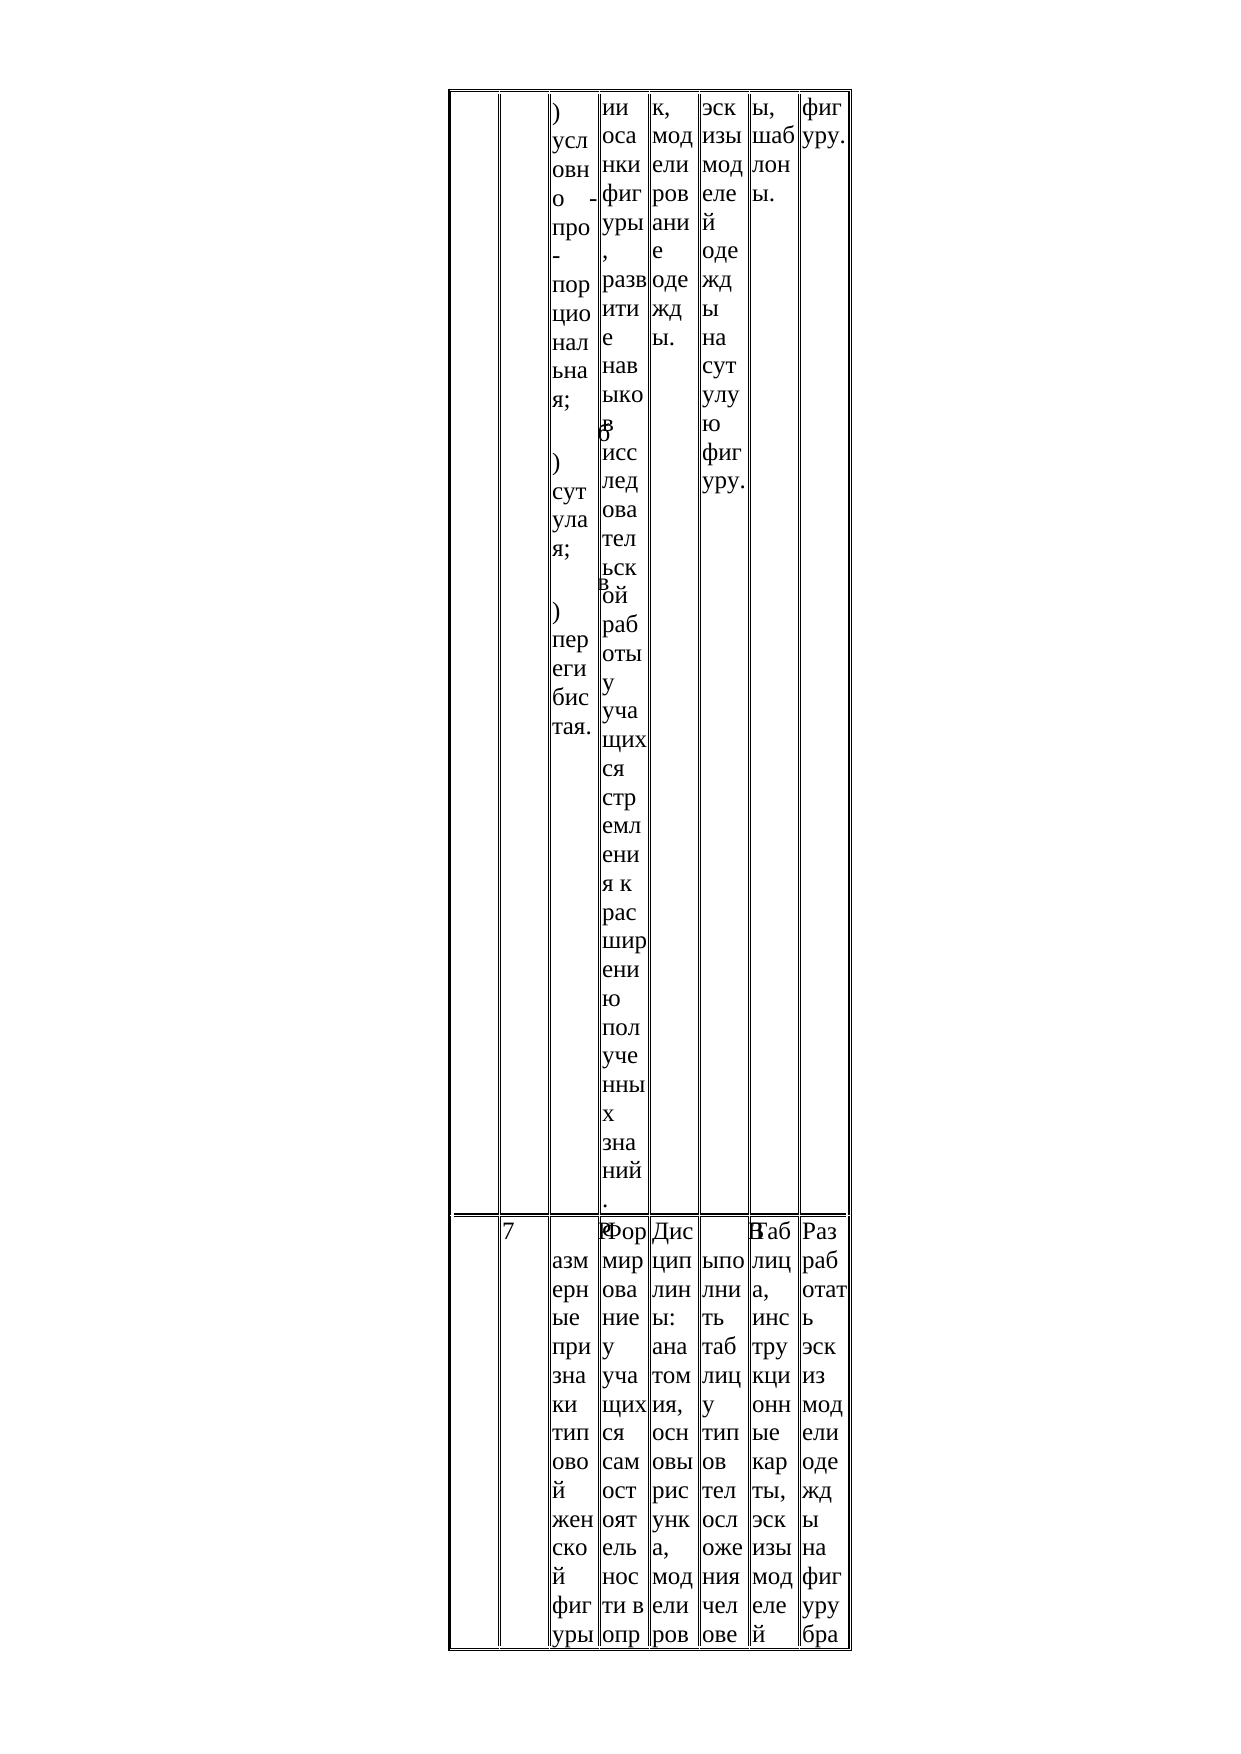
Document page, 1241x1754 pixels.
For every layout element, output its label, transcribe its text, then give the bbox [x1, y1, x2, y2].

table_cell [700, 1217, 749, 1647]
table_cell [700, 92, 749, 1213]
table_cell [451, 1213, 499, 1647]
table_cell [550, 92, 599, 1213]
table_cell [451, 92, 499, 1213]
table_cell 6 [500, 92, 549, 1213]
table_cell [800, 1213, 849, 1647]
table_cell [550, 1217, 599, 1647]
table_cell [600, 92, 649, 1213]
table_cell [750, 92, 799, 1213]
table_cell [650, 1217, 699, 1647]
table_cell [600, 1217, 649, 1647]
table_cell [750, 1217, 799, 1647]
table_cell 7 [500, 1217, 549, 1647]
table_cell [650, 92, 699, 1213]
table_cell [800, 92, 848, 1213]
